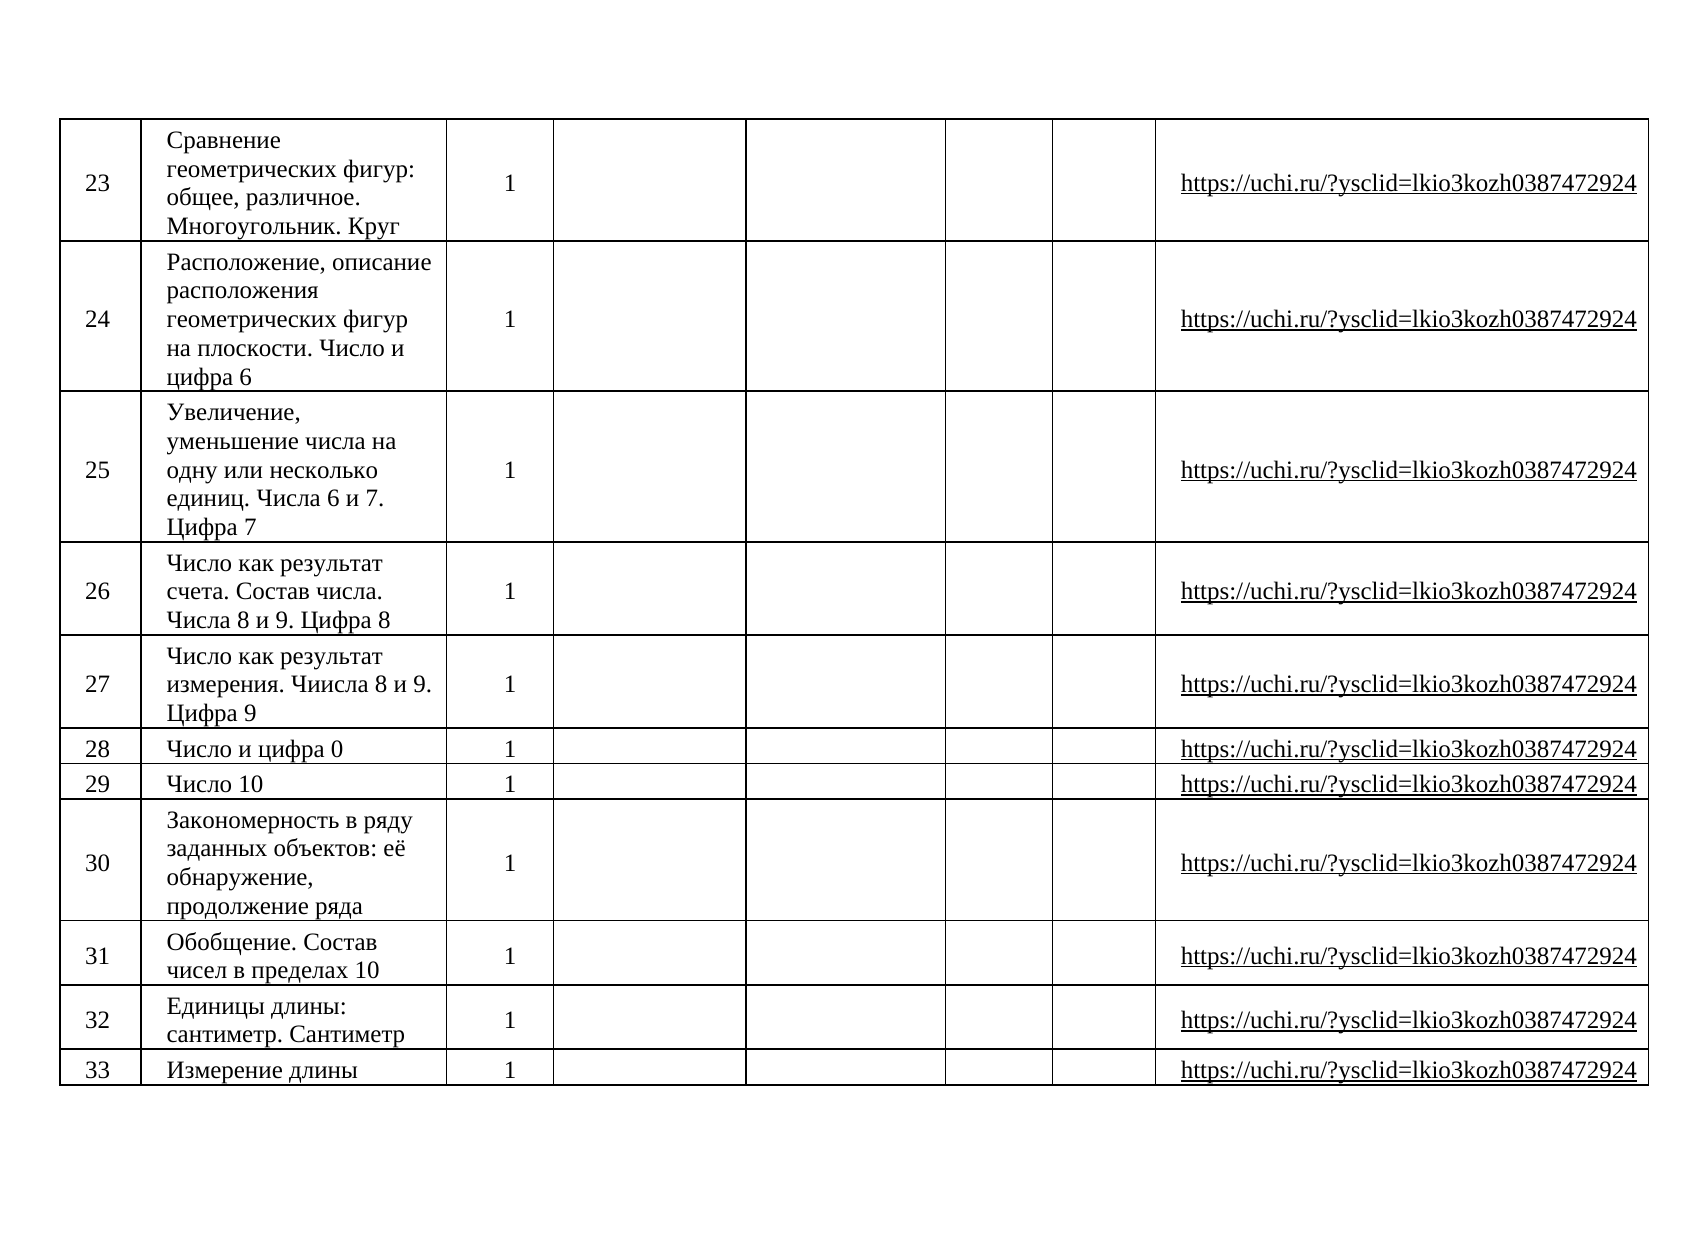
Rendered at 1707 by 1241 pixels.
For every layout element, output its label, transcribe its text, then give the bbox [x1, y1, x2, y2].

table_cell [747, 392, 945, 541]
table_cell [747, 120, 945, 240]
table_cell [1053, 800, 1155, 920]
table_cell 27 [61, 636, 140, 727]
table_cell [946, 636, 1052, 727]
table_cell Число и цифра 0 [142, 729, 446, 762]
table_cell [747, 800, 945, 920]
table_cell 25 [61, 392, 140, 541]
table_cell Число как результат измерения. Чиисла 8 и 9. Цифра 9 [142, 636, 446, 727]
table_cell [554, 921, 745, 984]
table_cell 1 [447, 242, 553, 390]
table_cell 33 [61, 1050, 140, 1084]
table_cell 1 [447, 1050, 553, 1084]
table_cell [554, 1050, 745, 1084]
table_cell [946, 921, 1052, 984]
table_cell [946, 242, 1052, 390]
table_cell [946, 1050, 1052, 1084]
table_cell 1 [447, 636, 553, 727]
table_cell [747, 764, 945, 798]
table_cell [554, 636, 745, 727]
table_cell Увеличение, уменьшение числа на одну или несколько единиц. Числа 6 и 7. Цифра 7 [142, 392, 446, 541]
table_cell https://uchi.ru/?ysclid=lkio3kozh0387472924 [1156, 392, 1648, 541]
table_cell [142, 1050, 446, 1084]
table_cell [1053, 392, 1155, 541]
table_cell 1 [447, 764, 553, 798]
table_cell [747, 729, 945, 762]
table_cell https://uchi.ru/?ysclid=lkio3kozh0387472924 [1156, 921, 1648, 984]
table_cell 26 [61, 543, 140, 634]
table_cell [946, 120, 1052, 240]
table_cell [554, 729, 745, 762]
table_cell [1053, 543, 1155, 634]
table_cell [554, 242, 745, 390]
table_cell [1156, 242, 1648, 390]
table_cell [946, 800, 1052, 920]
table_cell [1156, 986, 1648, 1048]
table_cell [1156, 1050, 1648, 1084]
table_cell 29 [61, 764, 140, 798]
table_cell Расположение, описание расположения геометрических фигур на плоскости. Число и цифра 6 [142, 242, 446, 390]
table_cell 1 [447, 543, 553, 634]
table_cell 24 [61, 242, 140, 390]
table_cell 1 [447, 800, 553, 920]
table_cell Число как результат счета. Состав числа. Числа 8 и 9. Цифра 8 [142, 543, 446, 634]
table_cell [554, 800, 745, 920]
table_cell 1 [447, 921, 553, 984]
table_cell [1053, 636, 1155, 727]
table_cell [1053, 986, 1155, 1048]
table_cell 23 [61, 120, 140, 240]
table_cell https://uchi.ru/?ysclid=lkio3kozh0387472924 [1156, 543, 1648, 634]
table_cell [1053, 1050, 1155, 1084]
table_cell 28 [61, 729, 140, 762]
table_cell 30 [61, 800, 140, 920]
table_cell [1053, 120, 1155, 240]
table_cell [946, 986, 1052, 1048]
table_cell [747, 543, 945, 634]
table_cell https://uchi.ru/?ysclid=lkio3kozh0387472924 [1156, 729, 1648, 762]
table_cell 1 [447, 120, 553, 240]
table_cell [946, 764, 1052, 798]
table_cell https://uchi.ru/?ysclid=lkio3kozh0387472924 [1156, 636, 1648, 727]
table_cell 1 [447, 986, 553, 1048]
table_cell Обобщение. Состав чисел в пределах 10 [142, 921, 446, 984]
table_cell Закономерность в ряду заданных объектов: её обнаружение, продолжение ряда [142, 800, 446, 920]
table_cell 31 [61, 921, 140, 984]
table_cell [1053, 921, 1155, 984]
table_cell 1 [447, 392, 553, 541]
table_cell [946, 729, 1052, 762]
table_cell [554, 986, 745, 1048]
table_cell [1156, 120, 1648, 240]
table_cell [1053, 729, 1155, 762]
table_cell [1053, 242, 1155, 390]
table_cell [946, 392, 1052, 541]
table_cell [747, 921, 945, 984]
table_cell Единицы длины: сантиметр. Сантиметр [142, 986, 446, 1048]
table_cell https://uchi.ru/?ysclid=lkio3kozh0387472924 [1156, 764, 1648, 798]
table_cell https://uchi.ru/?ysclid=lkio3kozh0387472924 [1156, 800, 1648, 920]
table_cell [554, 543, 745, 634]
table_cell Число 10 [142, 764, 446, 798]
table_cell [747, 1050, 945, 1084]
table_cell [554, 764, 745, 798]
table_cell [554, 120, 745, 240]
table_cell Сравнение геометрических фигур: общее, различное. Многоугольник. Круг [142, 120, 446, 240]
table_cell [747, 242, 945, 390]
table_cell [946, 543, 1052, 634]
table_cell 32 [61, 986, 140, 1048]
table_cell 1 [447, 729, 553, 762]
table_cell [747, 636, 945, 727]
table_cell [747, 986, 945, 1048]
table_cell [1053, 764, 1155, 798]
table_cell [554, 392, 745, 541]
